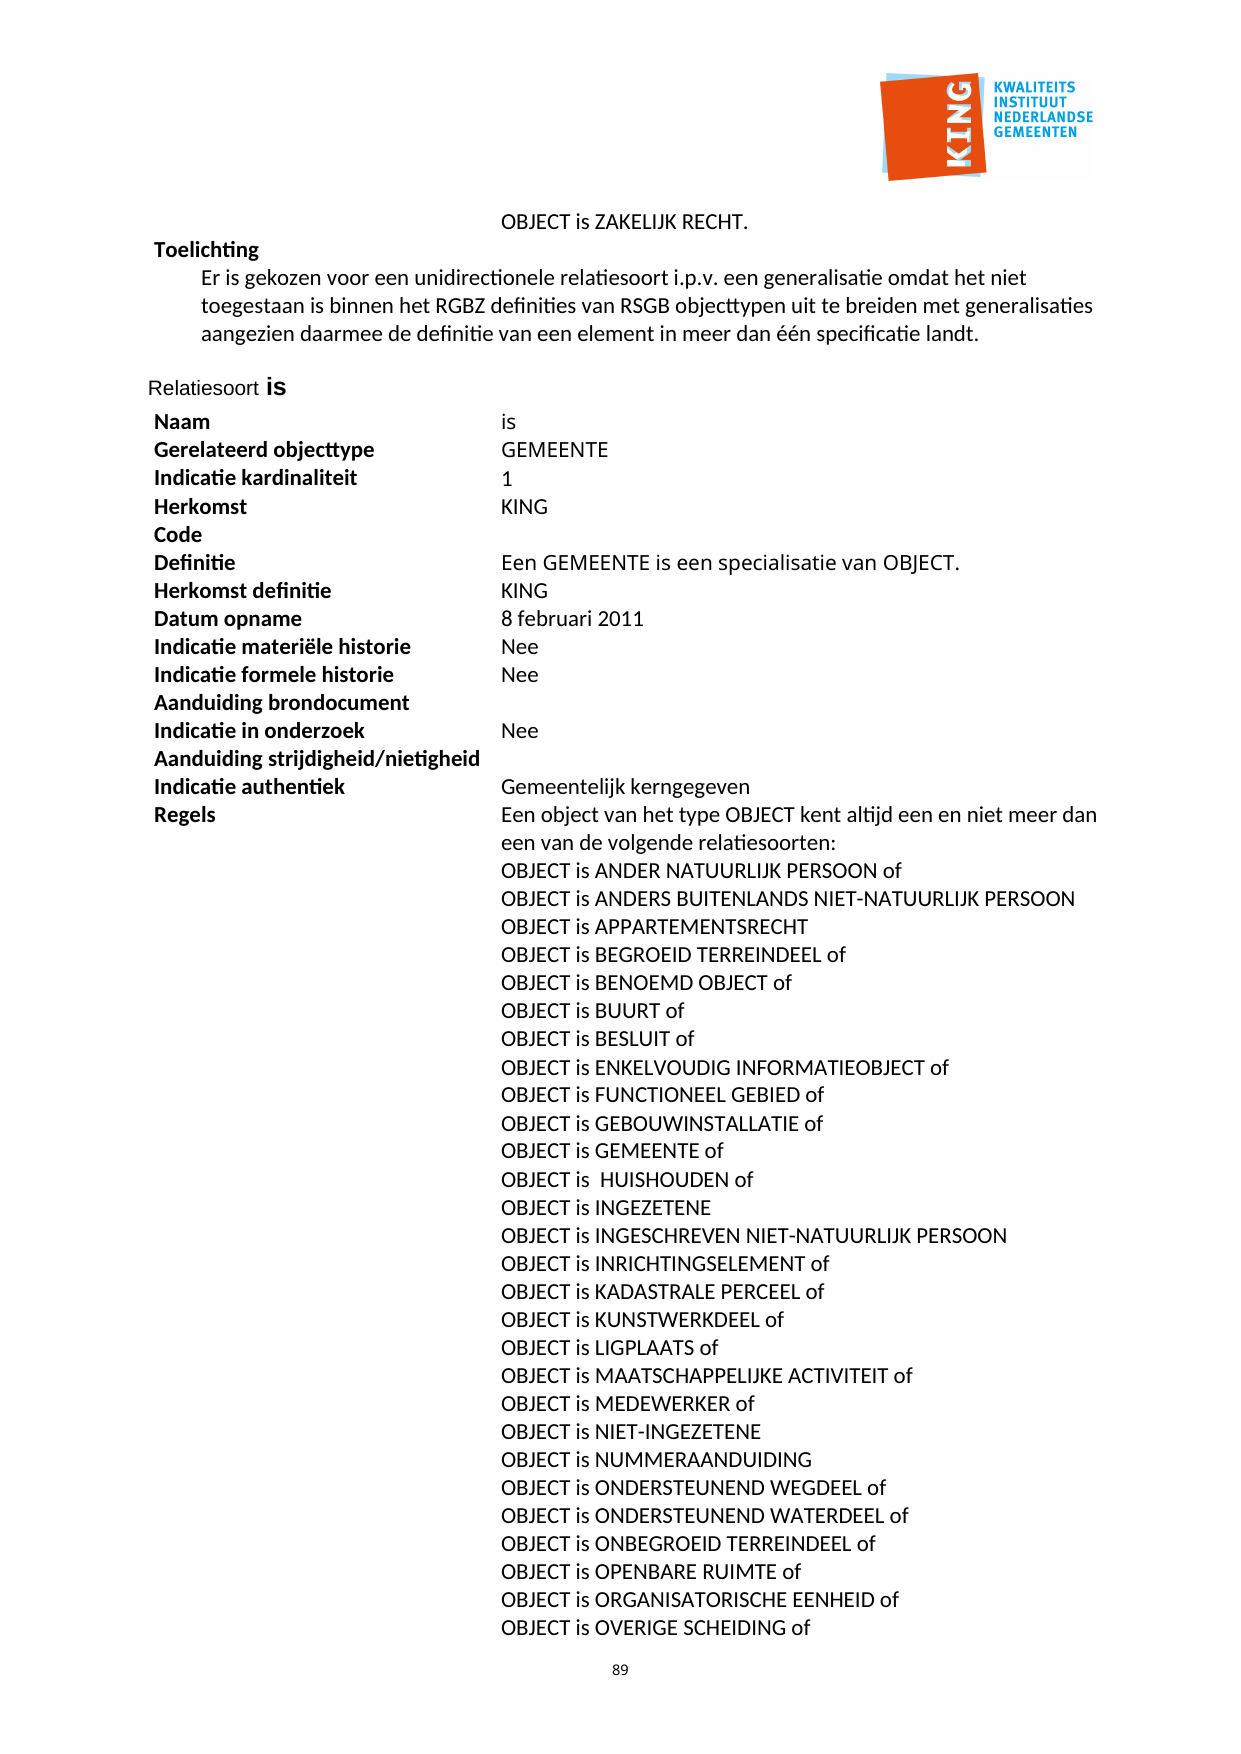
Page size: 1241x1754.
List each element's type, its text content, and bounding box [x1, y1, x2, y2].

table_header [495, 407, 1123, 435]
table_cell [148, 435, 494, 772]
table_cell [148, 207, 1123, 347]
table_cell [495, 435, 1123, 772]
text Relatiesoort is [148, 372, 1092, 401]
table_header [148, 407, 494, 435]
picture [880, 73, 1093, 181]
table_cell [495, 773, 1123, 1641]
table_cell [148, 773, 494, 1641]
